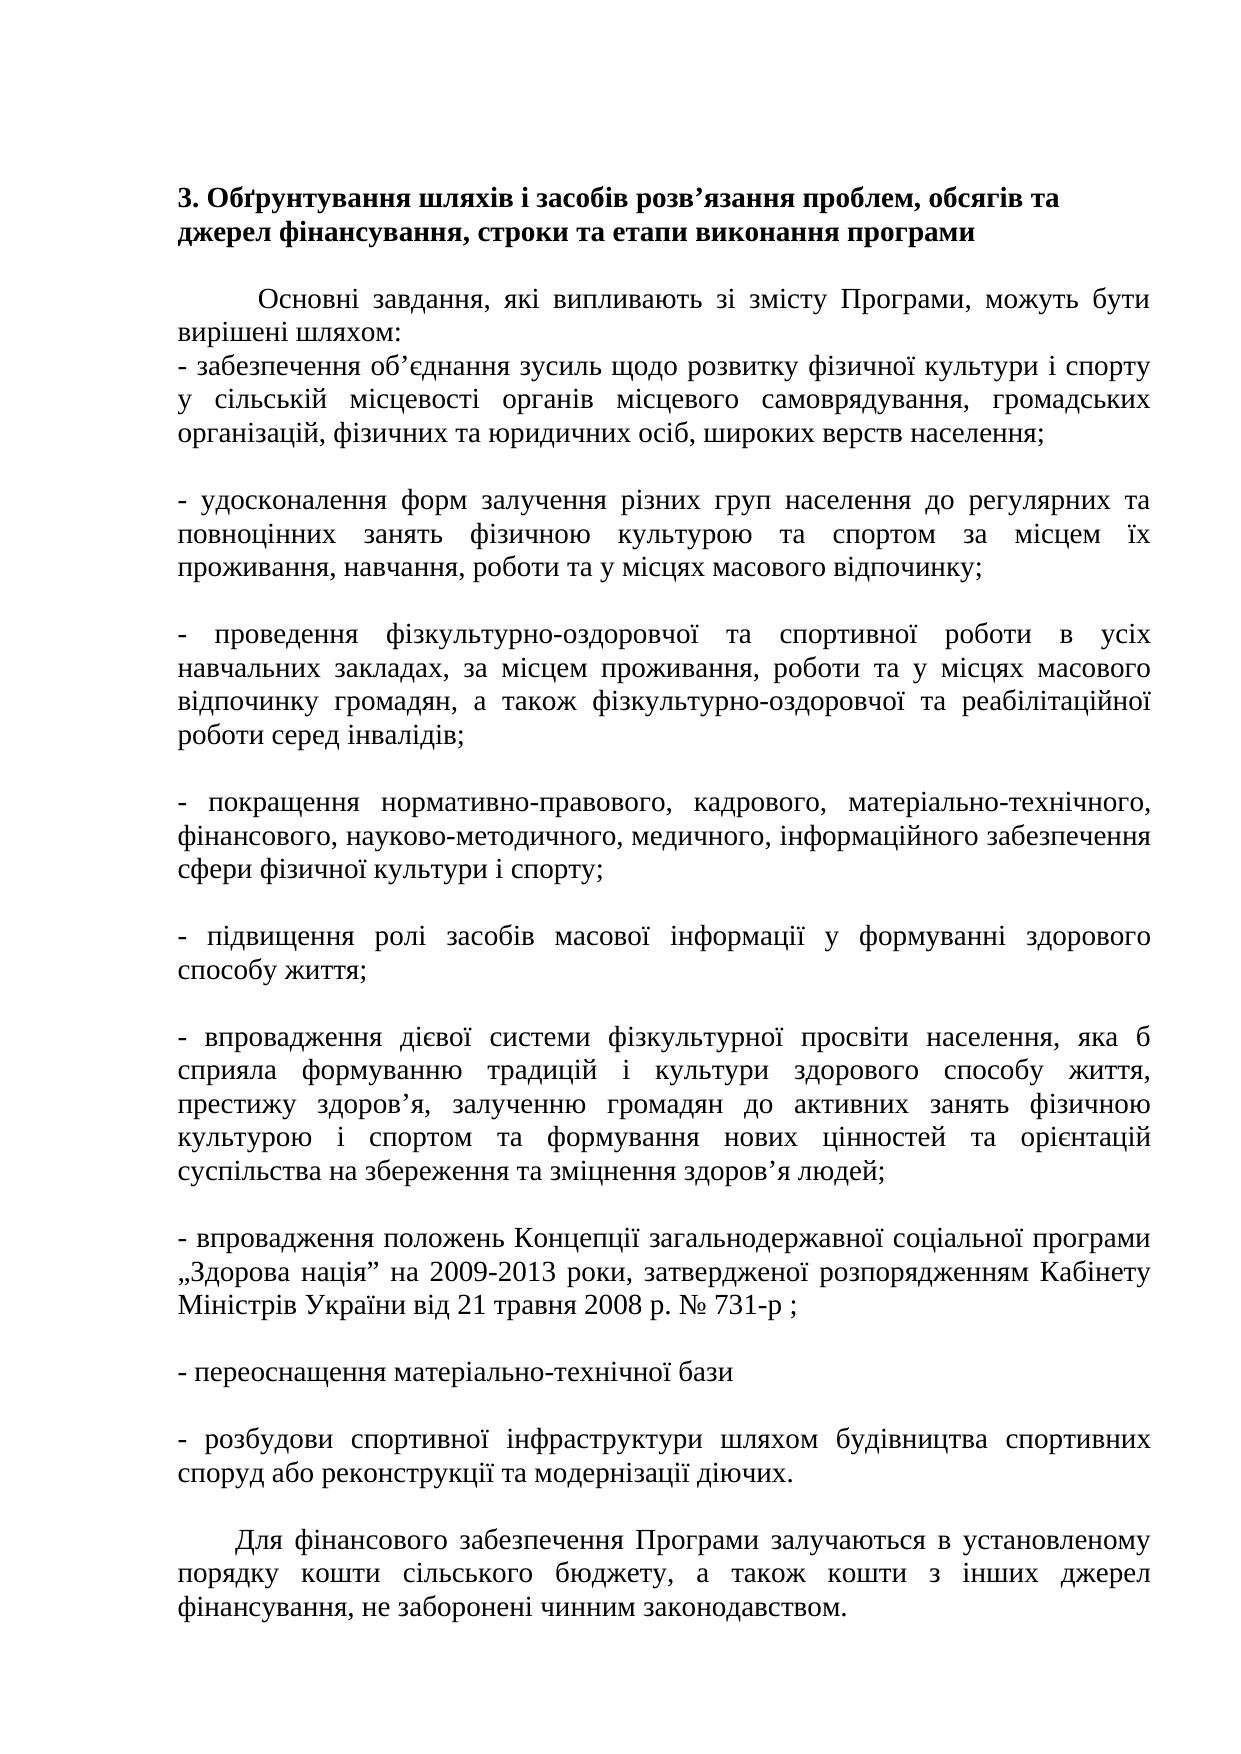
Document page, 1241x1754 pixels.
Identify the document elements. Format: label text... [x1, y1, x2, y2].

text Основні завдання, які випливають зі змісту Програми, можуть бути вирішені шляхом: [177, 281, 1152, 348]
text - забезпечення об’єднання зусиль щодо розвитку фізичної культури і спорту у сільській місцевості органів місцевого самоврядування, громадських організацій, фізичних та юридичних осіб, широких верств населення; [177, 348, 1152, 449]
text Для фінансового забезпечення Програми залучаються в установленому порядку кошти сільського бюджету, а також кошти з інших джерел фінансування, не заборонені чинним законодавством. [177, 1522, 1152, 1623]
text 3. Обґрунтування шляхів і засобів розв’язання проблем, обсягів та джерел фінансування, строки та етапи виконання програми [177, 180, 1152, 247]
text - впровадження положень Концепції загальнодержавної соціальної програми „Здорова нація” на 2009-2013 роки, затвердженої розпорядженням Кабінету Міністрів України від 21 травня 2008 р. № 731-р ; [177, 1220, 1152, 1321]
text - проведення фізкультурно-оздоровчої та спортивної роботи в усіх навчальних закладах, за місцем проживання, роботи та у місцях масового відпочинку громадян, а також фізкультурно-оздоровчої та реабілітаційної роботи серед інвалідів; [177, 616, 1152, 751]
text - покращення нормативно-правового, кадрового, матеріально-технічного, фінансового, науково-методичного, медичного, інформаційного забезпечення сфери фізичної культури і спорту; [177, 784, 1152, 885]
text - переоснащення матеріально-технічної бази [177, 1354, 1152, 1388]
text - удосконалення форм залучення різних груп населення до регулярних та повноцінних занять фізичною культурою та спортом за місцем їх проживання, навчання, роботи та у місцях масового відпочинку; [177, 482, 1152, 583]
text - розбудови спортивної інфраструктури шляхом будівництва спортивних споруд або реконструкції та модернізації діючих. [177, 1421, 1152, 1488]
text - впровадження дієвої системи фізкультурної просвіти населення, яка б сприяла формуванню традицій і культури здорового способу життя, престижу здоров’я, залученню громадян до активних занять фізичною культурою і спортом та формування нових цінностей та орієнтацій суспільства на збереження та зміцнення здоров’я людей; [177, 1019, 1152, 1187]
text - підвищення ролі засобів масової інформації у формуванні здорового способу життя; [177, 918, 1152, 985]
